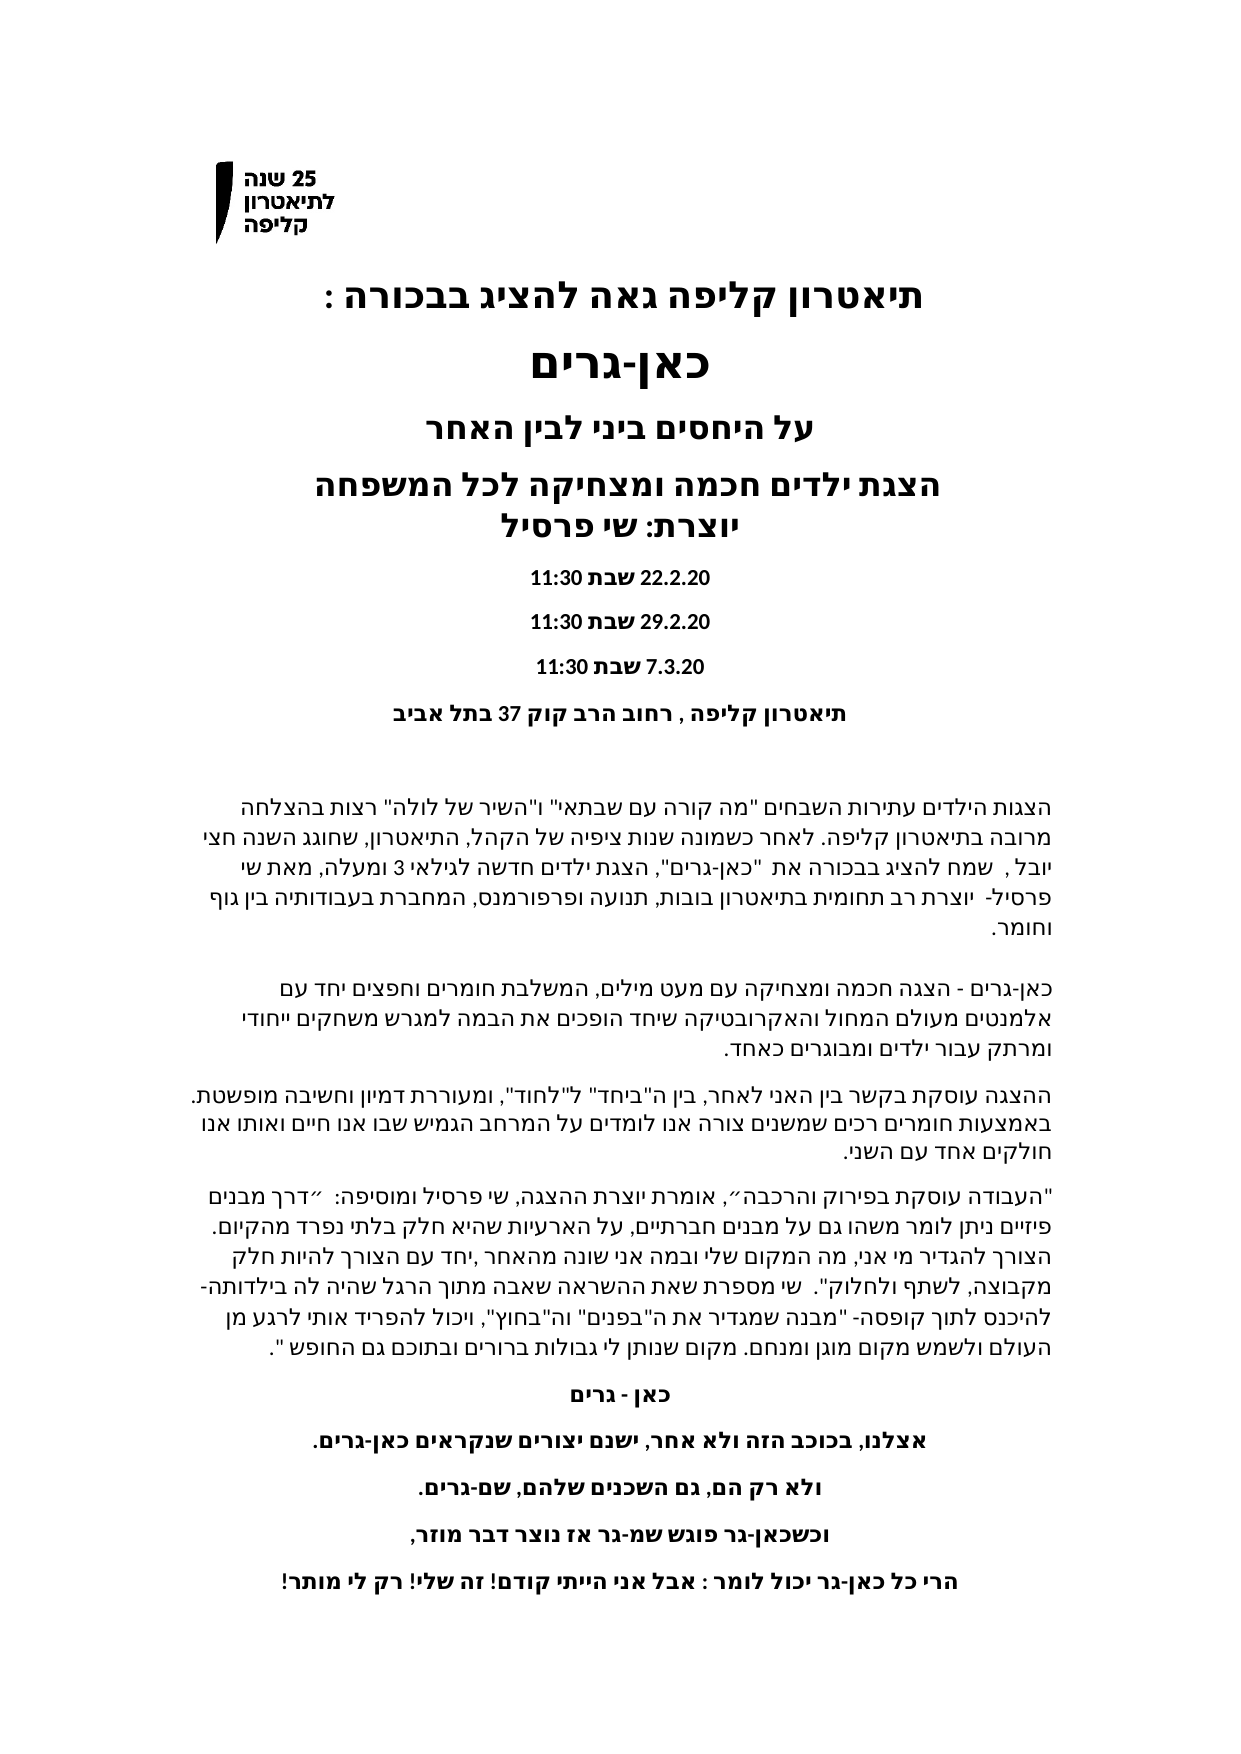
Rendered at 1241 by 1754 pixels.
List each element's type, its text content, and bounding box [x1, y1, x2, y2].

text כאן - גרים [187, 1380, 1053, 1408]
text הצגות הילדים עתירות השבחים "מה קורה עם שבתאי" ו"השיר של לולה" רצות בהצלחה מרובה בתיאטרון קליפה. לאחר כשמונה שנות ציפיה של הקהל, התיאטרון, שחוגג השנה חצי יובל , שמח להציג בבכורה את "כאן-גרים", הצגת ילדים חדשה לגילאי 3 ומעלה, מאת שי פרסיל- יוצרת רב תחומית בתיאטרון בובות, תנועה ופרפורמנס, המחברת בעבודותיה בין גוף וחומר. כאן-גרים - הצגה חכמה ומצחיקה עם מעט מילים, המשלבת חומרים וחפצים יחד עם אלמנטים מעולם המחול והאקרובטיקה שיחד הופכים את הבמה למגרש משחקים ייחודי ומרתק עבור ילדים ומבוגרים כאחד. [187, 793, 1053, 1062]
text הרי כל כאן-גר יכול לומר : אבל אני הייתי קודם! זה שלי! רק לי מותר! [187, 1567, 1053, 1595]
text הצגת ילדים חכמה ומצחיקה לכל המשפחה יוצרת: שי פרסיל [187, 464, 1053, 546]
text 7.3.20 שבת 11:30 [187, 652, 1053, 680]
text וכשכאן-גר פוגש שמ-גר אז נוצר דבר מוזר, [187, 1520, 1053, 1548]
text 22.2.20 שבת 11:30 [187, 563, 1053, 591]
text תיאטרון קליפה , רחוב הרב קוק 37 בתל אביב [187, 699, 1053, 727]
picture [187, 150, 363, 256]
text כאן-גרים [187, 334, 1053, 390]
text על היחסים ביני לבין האחר [187, 407, 1053, 448]
text 29.2.20 שבת 11:30 [187, 607, 1053, 635]
text ההצגה עוסקת בקשר בין האני לאחר, בין ה"ביחד" ל"לחוד", ומעוררת דמיון וחשיבה מופשטת. באמצעות חומרים רכים שמשנים צורה אנו לומדים על המרחב הגמיש שבו אנו חיים ואותו אנו חולקים אחד עם השני. [187, 1081, 1053, 1165]
text תיאטרון קליפה גאה להציג בבכורה : [187, 272, 1053, 318]
text "העבודה עוסקת בפירוק והרכבה״, אומרת יוצרת ההצגה, שי פרסיל ומוסיפה: ״דרך מבנים פיזיים ניתן לומר משהו גם על מבנים חברתיים, על הארעיות שהיא חלק בלתי נפרד מהקיום. הצורך להגדיר מי אני, מה המקום שלי ובמה אני שונה מהאחר ,יחד עם הצורך להיות חלק מקבוצה, לשתף ולחלוק". שי מספרת שאת ההשראה שאבה מתוך הרגל שהיה לה בילדותה- להיכנס לתוך קופסה- "מבנה שמגדיר את ה"בפנים" וה"בחוץ", ויכול להפריד אותי לרגע מן העולם ולשמש מקום מוגן ומנחם. מקום שנותן לי גבולות ברורים ובתוכם גם החופש ". [187, 1182, 1053, 1361]
text ולא רק הם, גם השכנים שלהם, שם-גרים. [187, 1473, 1053, 1502]
text אצלנו, בכוכב הזה ולא אחר, ישנם יצורים שנקראים כאן-גרים. [187, 1427, 1053, 1455]
